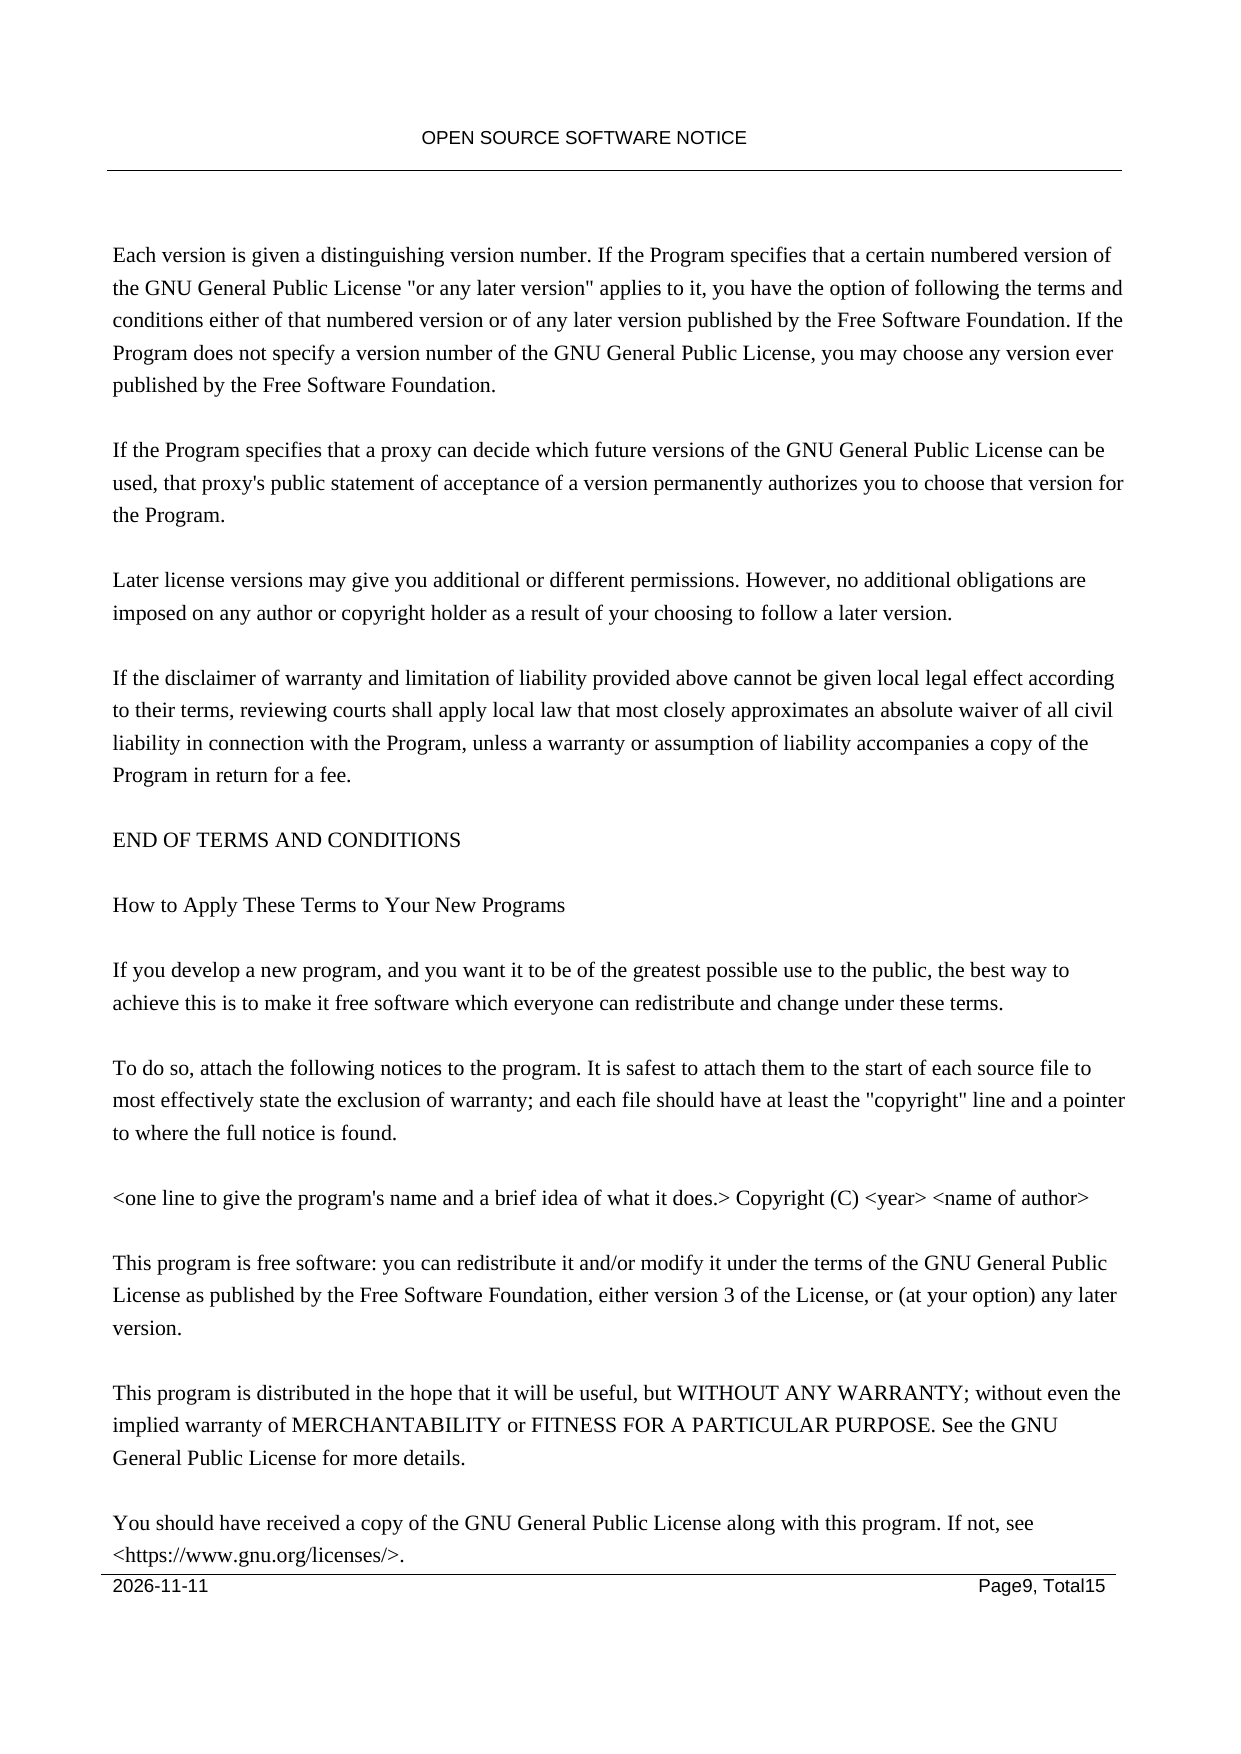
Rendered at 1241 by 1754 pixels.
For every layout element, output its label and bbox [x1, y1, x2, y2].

text [112, 206, 1128, 1571]
